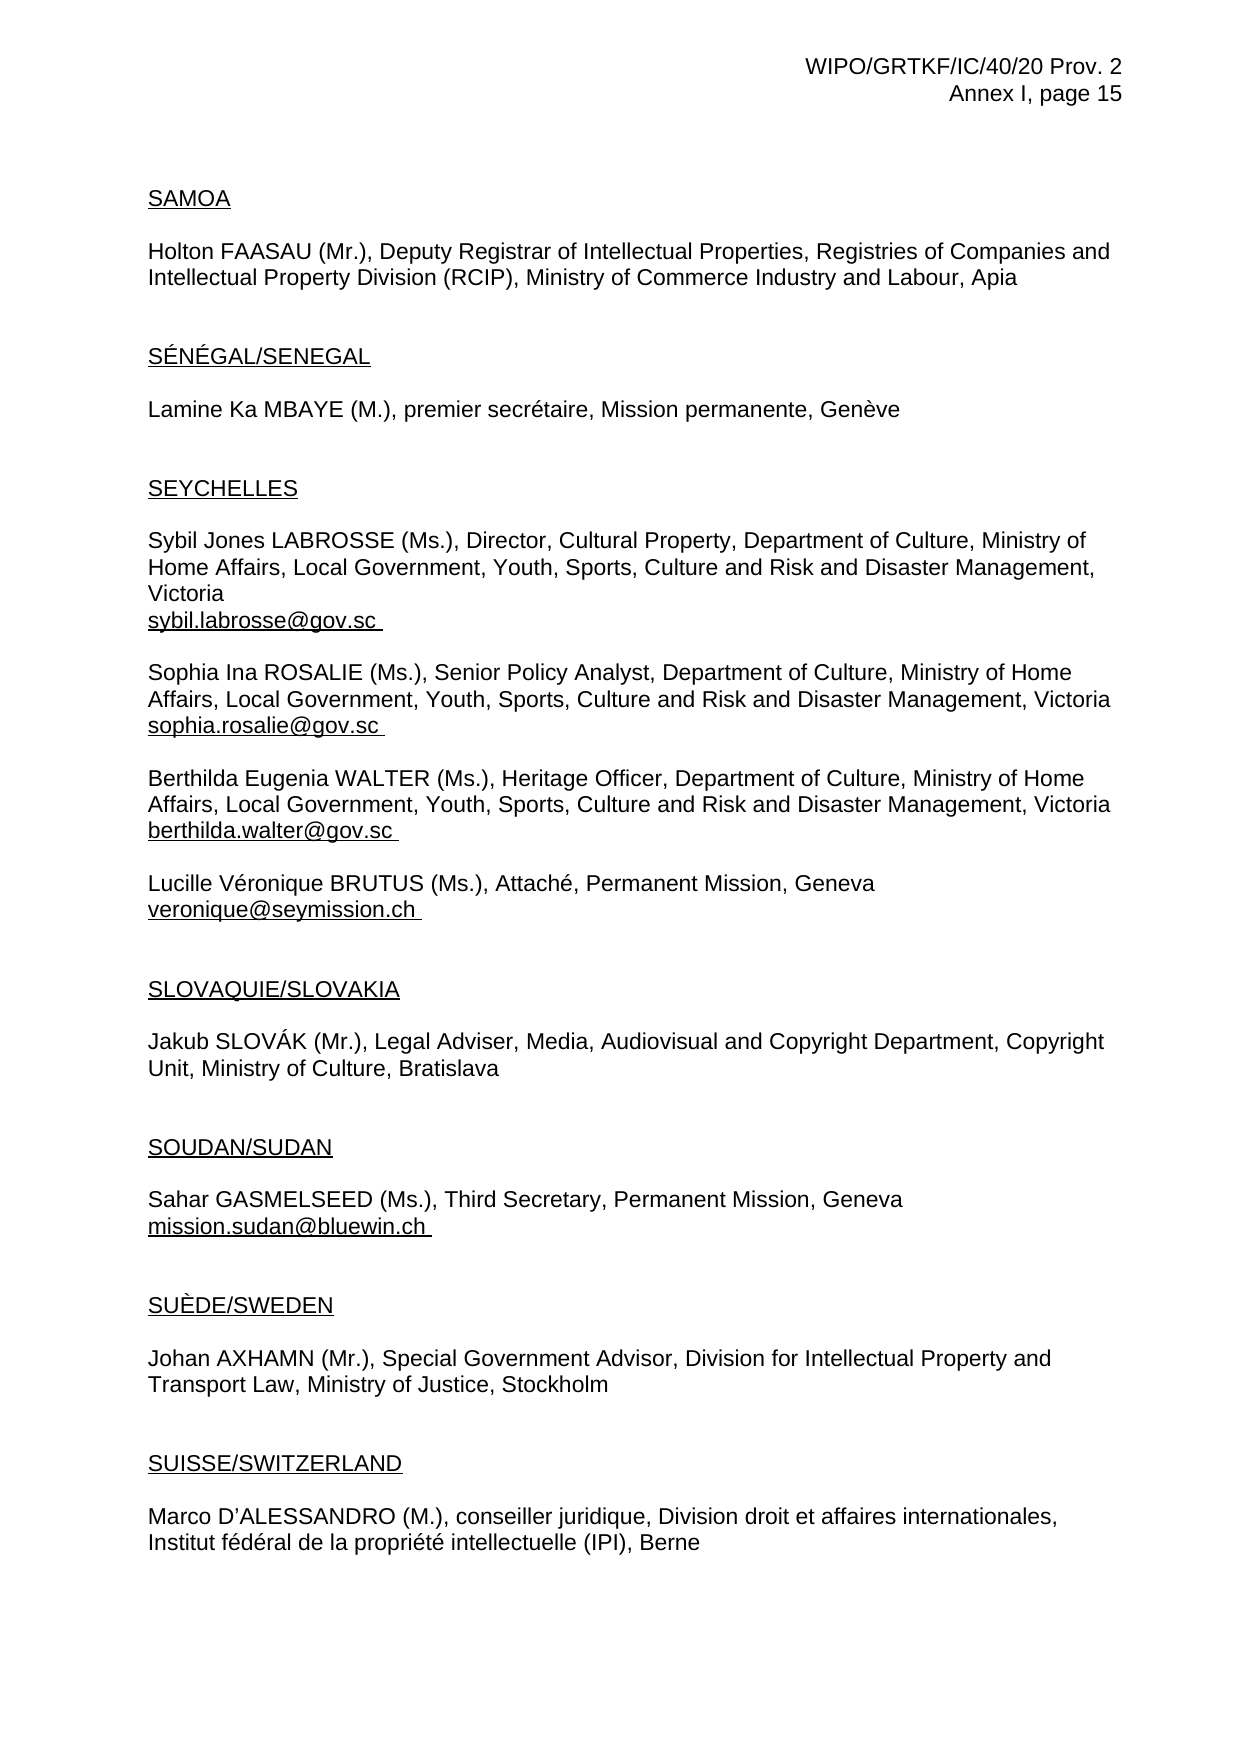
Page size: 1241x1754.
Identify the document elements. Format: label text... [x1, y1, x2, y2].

text SAMOA [148, 185, 1122, 211]
text sybil.labrosse@gov.sc [148, 607, 1122, 633]
text Sahar GASMELSEED (Ms.), Third Secretary, Permanent Mission, Geneva [148, 1186, 1122, 1213]
text veronique@seymission.ch [148, 896, 1122, 923]
text sophia.rosalie@gov.sc [148, 712, 1122, 738]
text SUISSE/SWITZERLAND [148, 1450, 1122, 1476]
text Johan AXHAMN (Mr.), Special Government Advisor, Division for Intellectual Property and Transport Law, Ministry of Justice, Stockholm [148, 1344, 1122, 1397]
text Lucille Véronique BRUTUS (Ms.), Attaché, Permanent Mission, Geneva [148, 870, 1122, 896]
text Lamine Ka MBAYE (M.), premier secrétaire, Mission permanente, Genève [148, 396, 1122, 422]
text SEYCHELLES [148, 475, 1122, 501]
text Sophia Ina ROSALIE (Ms.), Senior Policy Analyst, Department of Culture, Ministry of Home Affairs, Local Government, Youth, Sports, Culture and Risk and Disaster Management, Victoria [148, 659, 1122, 712]
text mission.sudan@bluewin.ch [148, 1213, 1122, 1239]
text SLOVAQUIE/SLOVAKIA [148, 976, 1122, 1002]
text SOUDAN/SUDAN [148, 1134, 1122, 1160]
text SUÈDE/SWEDEN [148, 1292, 1122, 1318]
text SÉNÉGAL/SENEGAL [148, 343, 1122, 369]
text berthilda.walter@gov.sc [148, 817, 1122, 844]
text Berthilda Eugenia WALTER (Ms.), Heritage Officer, Department of Culture, Ministry of Home Affairs, Local Government, Youth, Sports, Culture and Risk and Disaster Management, Victoria [148, 765, 1122, 817]
text Jakub SLOVÁK (Mr.), Legal Adviser, Media, Audiovisual and Copyright Department, Copyright Unit, Ministry of Culture, Bratislava [148, 1028, 1122, 1081]
text Holton FAASAU (Mr.), Deputy Registrar of Intellectual Properties, Registries of Companies and Intellectual Property Division (RCIP), Ministry of Commerce Industry and Labour, Apia [148, 238, 1122, 290]
text Marco D’ALESSANDRO (M.), conseiller juridique, Division droit et affaires internationales, Institut fédéral de la propriété intellectuelle (IPI), Berne [148, 1503, 1122, 1555]
text Sybil Jones LABROSSE (Ms.), Director, Cultural Property, Department of Culture, Ministry of Home Affairs, Local Government, Youth, Sports, Culture and Risk and Disaster Management, Victoria [148, 527, 1122, 607]
